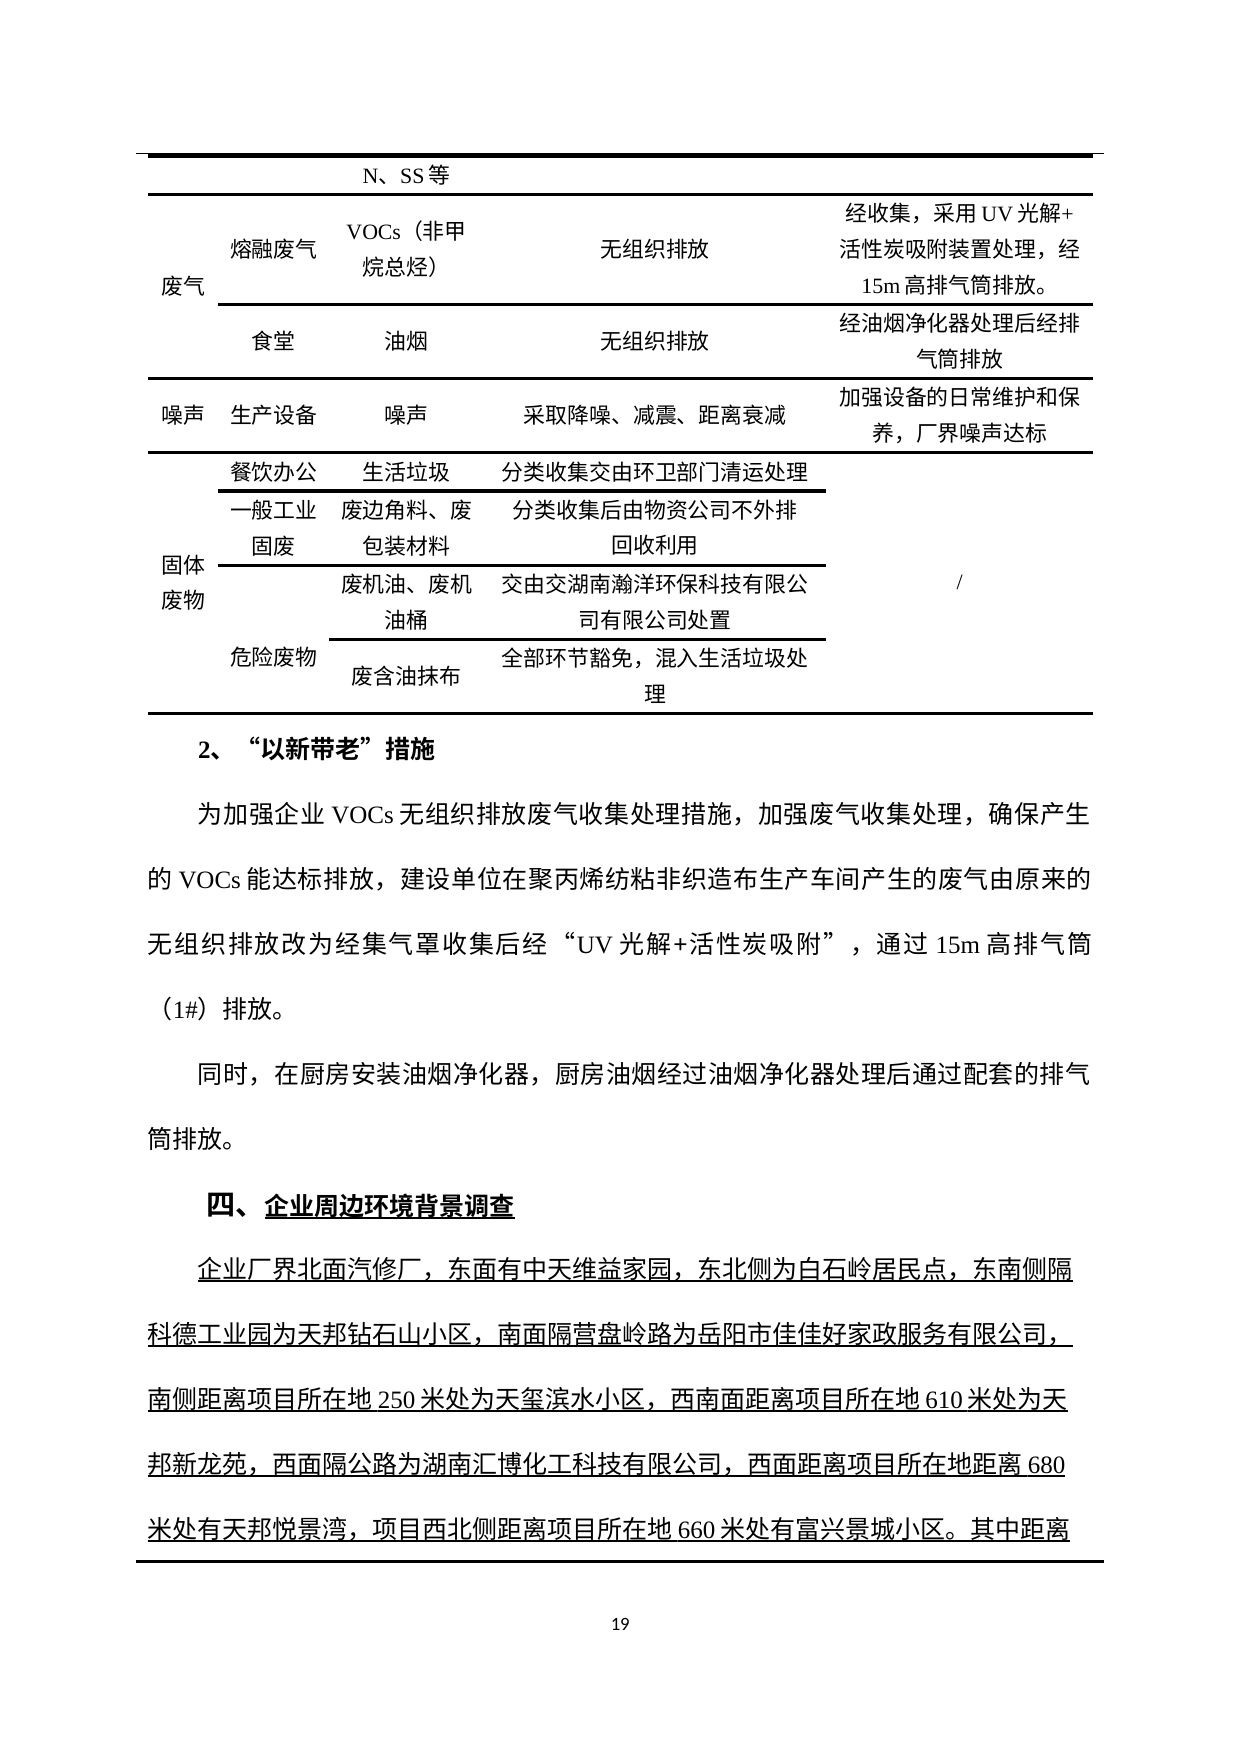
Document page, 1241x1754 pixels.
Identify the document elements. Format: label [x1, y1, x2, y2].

table_cell [136, 154, 1104, 1560]
